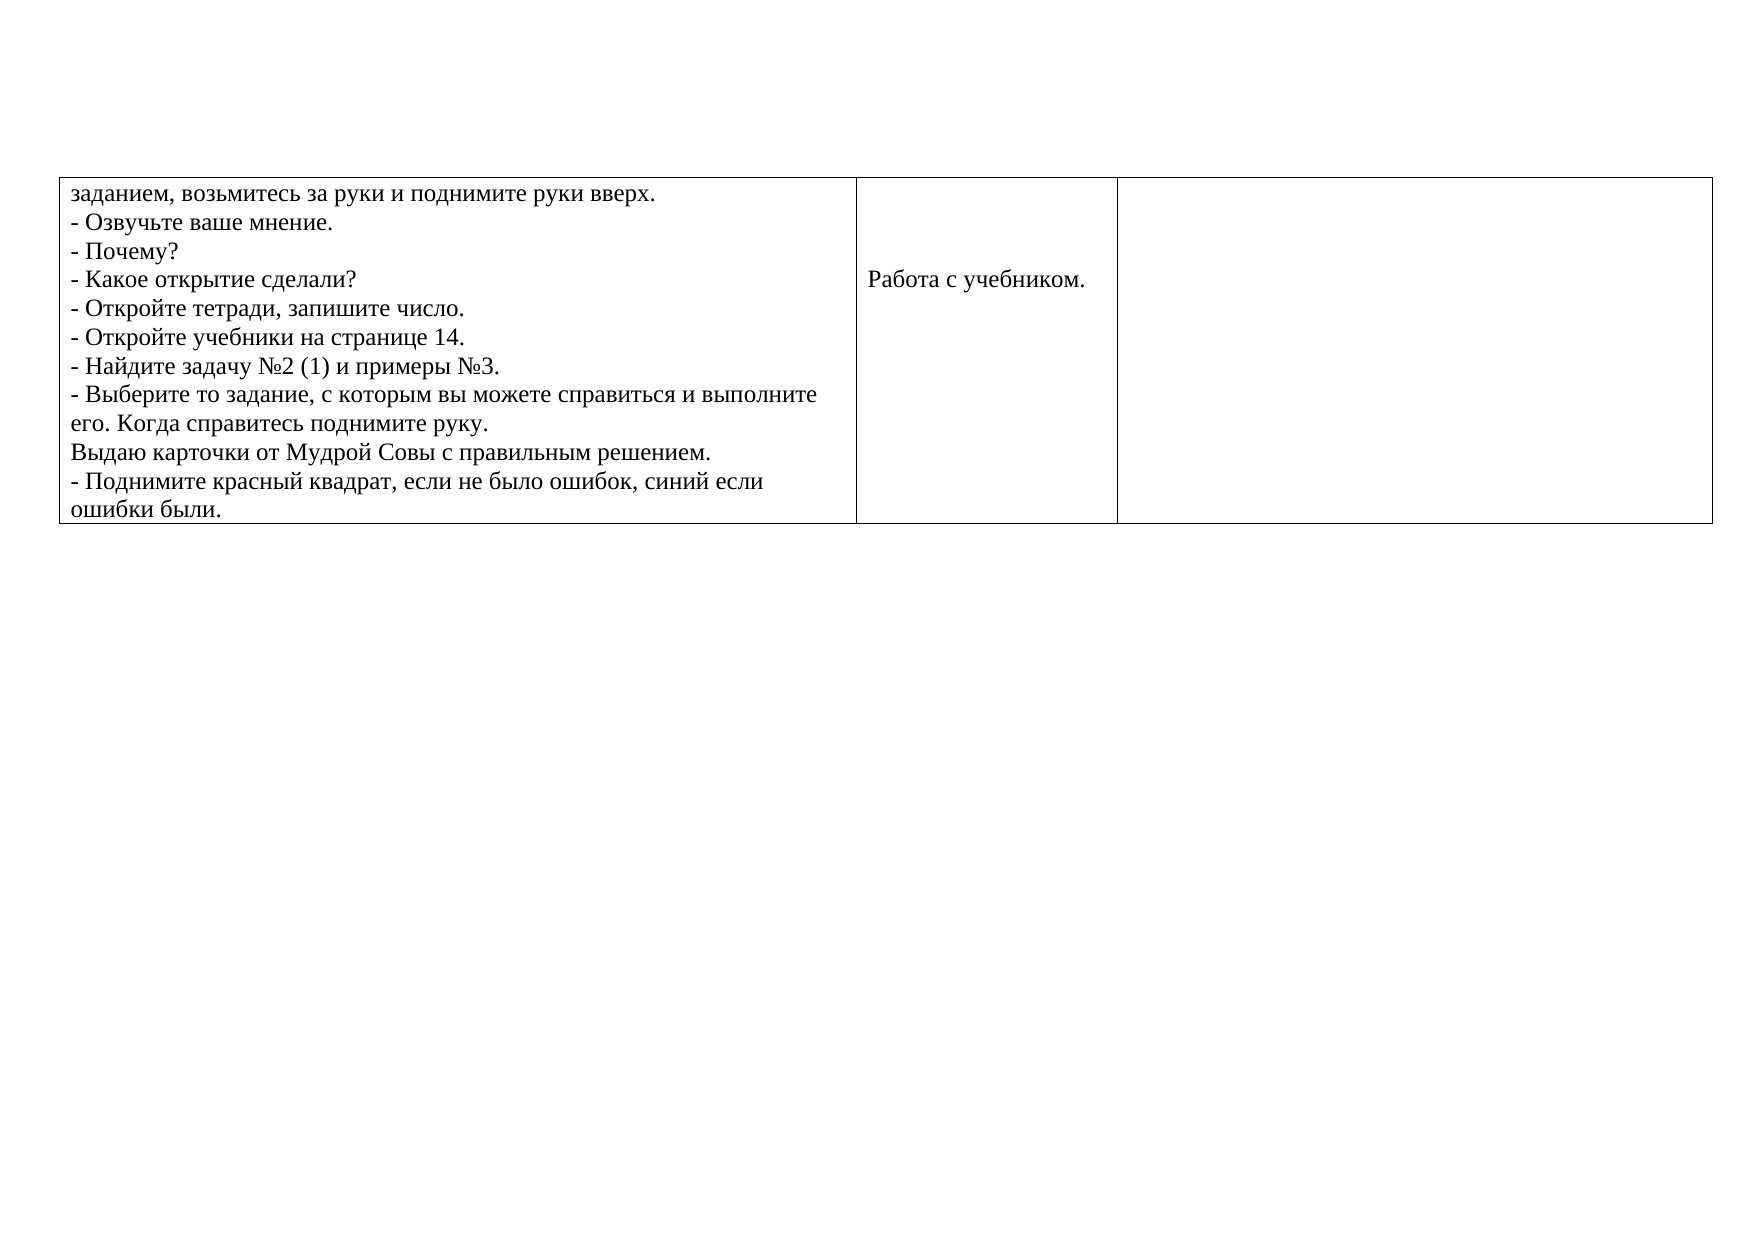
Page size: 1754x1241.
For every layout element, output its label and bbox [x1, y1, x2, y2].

table_cell [857, 178, 1117, 523]
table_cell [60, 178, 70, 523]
table_cell [1118, 178, 1712, 523]
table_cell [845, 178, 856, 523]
